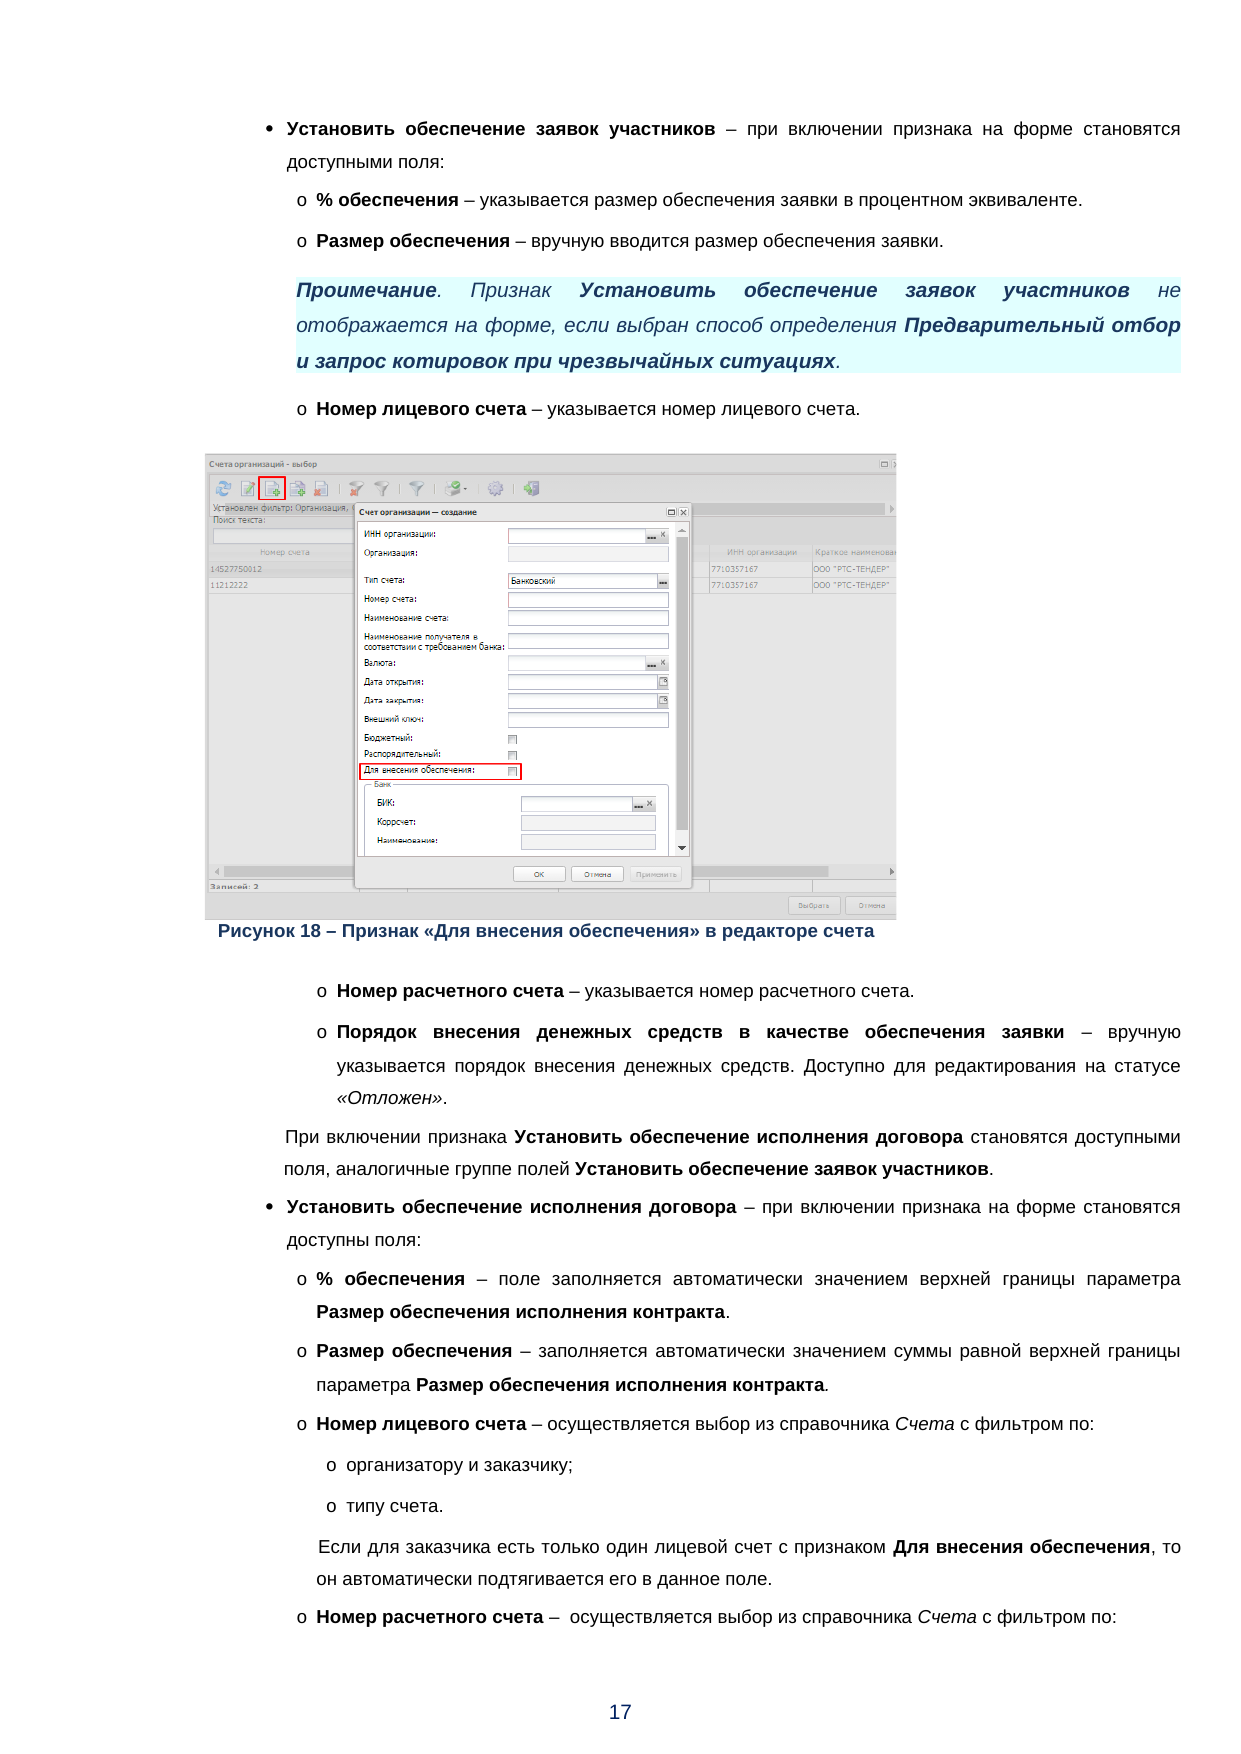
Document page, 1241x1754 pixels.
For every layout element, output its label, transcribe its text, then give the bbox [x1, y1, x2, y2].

list Номер лицевого счета – осуществляется выбор из справочника Счета с фильтром по: [296, 1412, 1181, 1436]
text Проимечание. Признак Установить обеспечение заявок участников не отображается на форме, если выбран способ определения Предварительный отбор и запрос котировок при чрезвычайных ситуациях. [296, 277, 1181, 373]
list Номер расчетного счета – осуществляется выбор из справочника Счета с фильтром по: [296, 1606, 1181, 1629]
text При включении признака Установить обеспечение исполнения договора становятся доступными поля, аналогичные группе полей Установить обеспечение заявок участников. [283, 1126, 1181, 1179]
list Размер обеспечения – заполняется автоматически значением суммы равной верхней границы параметра Размер обеспечения исполнения контракта. [296, 1340, 1181, 1395]
list Установить обеспечение заявок участников – при включении признака на форме становятся доступными поля: [266, 118, 1181, 172]
list % обеспечения – поле заполняется автоматически значением верхней границы параметра Размер обеспечения исполнения контракта. [296, 1267, 1181, 1323]
list типу счета. [326, 1494, 1181, 1518]
picture [204, 453, 897, 920]
list Порядок внесения денежных средств в качестве обеспечения заявки – вручную указывается порядок внесения денежных средств. Доступно для редактирования на статусе «Отложен». [316, 1021, 1181, 1108]
list Установить обеспечение исполнения договора – при включении признака на форме становятся доступны поля: [266, 1196, 1181, 1250]
text Если для заказчика есть только один лицевой счет с признаком Для внесения обеспечения, то он автоматически подтягивается его в данное поле. [316, 1535, 1181, 1589]
list Номер лицевого счета – указывается номер лицевого счета. [296, 398, 1181, 421]
list организатору и заказчику; [326, 1453, 1181, 1477]
list % обеспечения – указывается размер обеспечения заявки в процентном эквиваленте. [296, 189, 1181, 212]
list Размер обеспечения – вручную вводится размер обеспечения заявки. [296, 230, 1181, 253]
list Номер расчетного счета – указывается номер расчетного счета. [316, 980, 1181, 1003]
